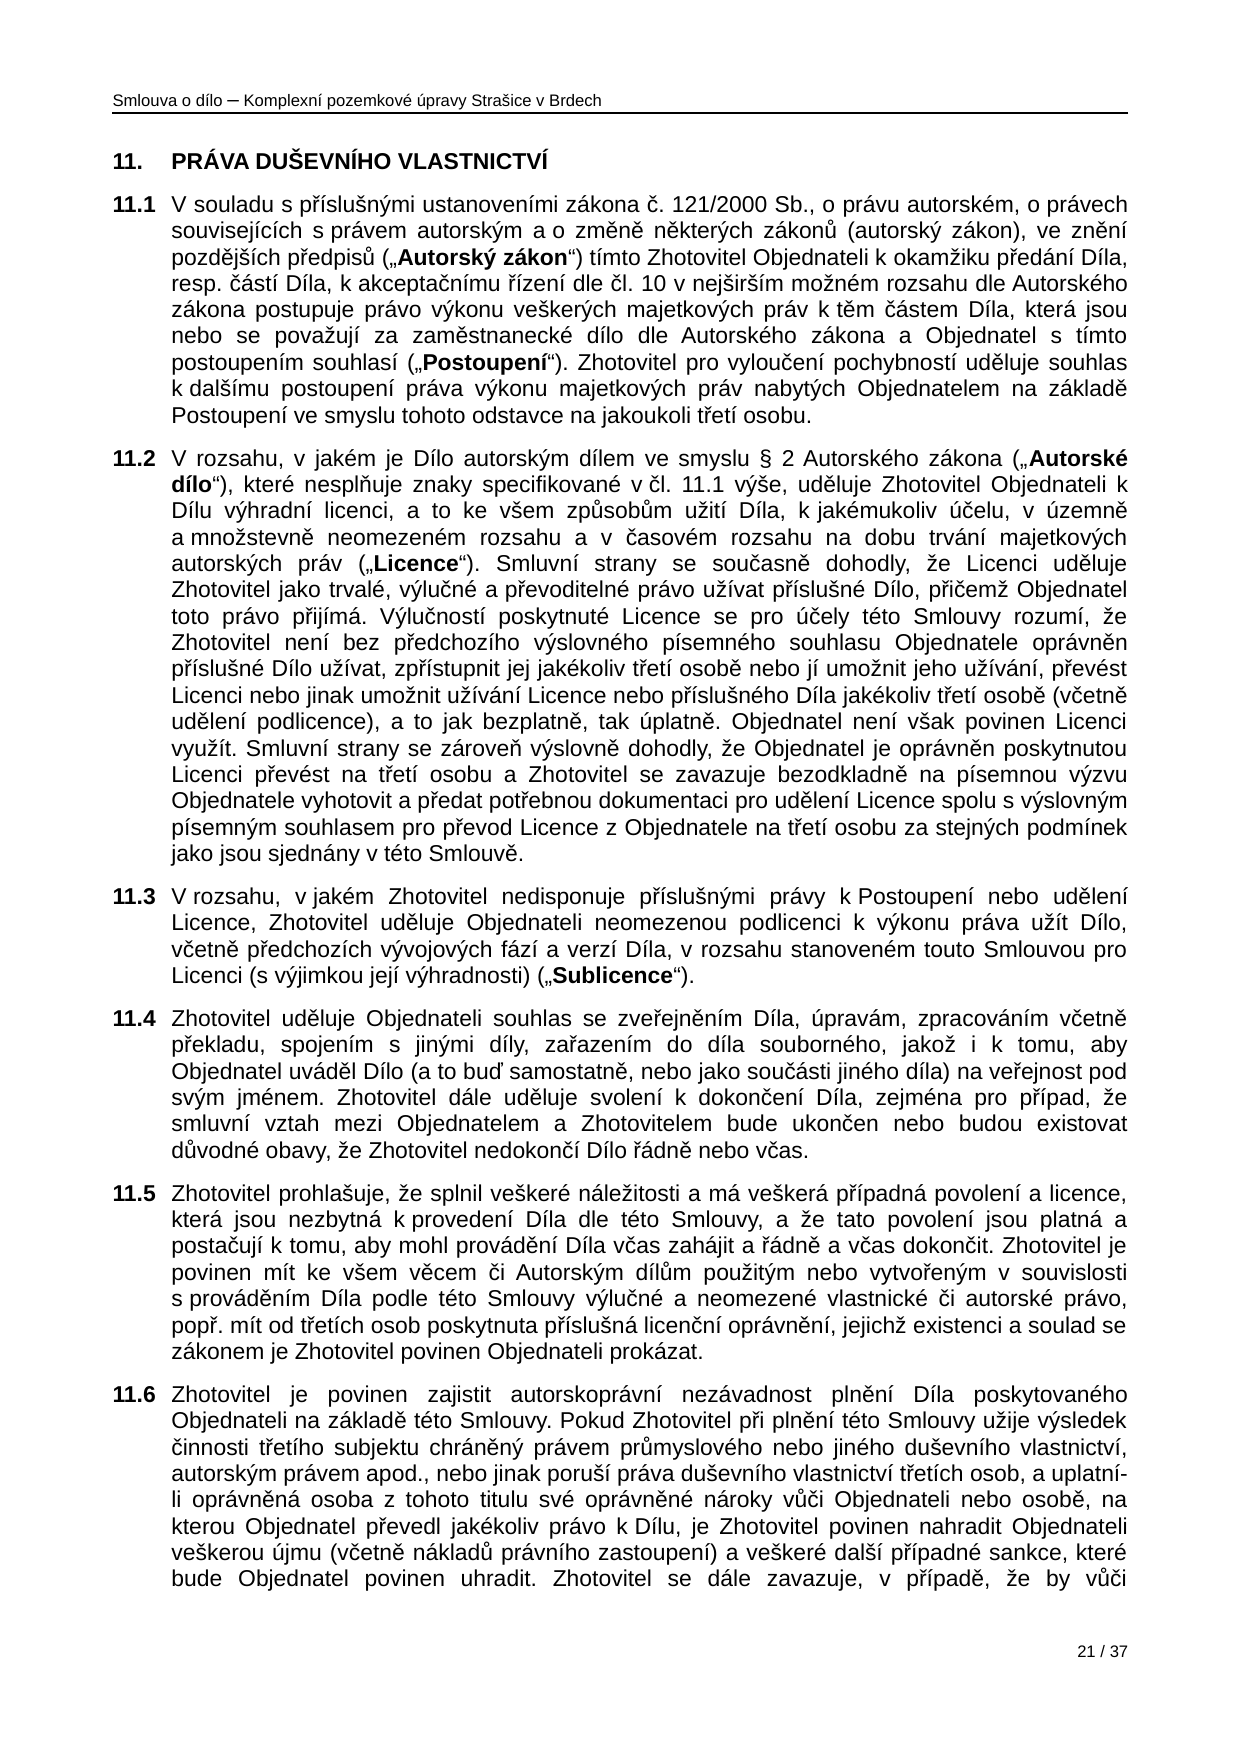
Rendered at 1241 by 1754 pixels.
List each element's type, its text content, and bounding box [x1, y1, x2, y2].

text V rozsahu, v jakém je Dílo autorským dílem ve smyslu § 2 Autorského zákona („Autorské dílo“), které nesplňuje znaky specifikované v čl. 11.1 výše, uděluje Zhotovitel Objednateli k Dílu výhradní licenci, a to ke všem způsobům užití Díla, k jakémukoliv účelu, v územně a množstevně neomezeném rozsahu a v časovém rozsahu na dobu trvání majetkových autorských práv („Licence“). Smluvní strany se současně dohodly, že Licenci uděluje Zhotovitel jako trvalé, výlučné a převoditelné právo užívat příslušné Dílo, přičemž Objednatel toto právo přijímá. Výlučností poskytnuté Licence se pro účely této Smlouvy rozumí, že Zhotovitel není bez předchozího výslovného písemného souhlasu Objednatele oprávněn příslušné Dílo užívat, zpřístupnit jej jakékoliv třetí osobě nebo jí umožnit jeho užívání, převést Licenci nebo jinak umožnit užívání Licence nebo příslušného Díla jakékoliv třetí osobě (včetně udělení podlicence), a to jak bezplatně, tak úplatně. Objednatel není však povinen Licenci využít. Smluvní strany se zároveň výslovně dohodly, že Objednatel je oprávněn poskytnutou Licenci převést na třetí osobu a Zhotovitel se zavazuje bezodkladně na písemnou výzvu Objednatele vyhotovit a předat potřebnou dokumentaci pro udělení Licence spolu s výslovným písemným souhlasem pro převod Licence z Objednatele na třetí osobu za stejných podmínek jako jsou sjednány v této Smlouvě. [112, 444, 1128, 866]
text V souladu s příslušnými ustanoveními zákona č. 121/2000 Sb., o právu autorském, o právech souvisejících s právem autorským a o změně některých zákonů (autorský zákon), ve znění pozdějších předpisů („Autorský zákon“) tímto Zhotovitel Objednateli k okamžiku předání Díla, resp. částí Díla, k akceptačnímu řízení dle čl. 10 v nejširším možném rozsahu dle Autorského zákona postupuje právo výkonu veškerých majetkových práv k těm částem Díla, která jsou nebo se považují za zaměstnanecké dílo dle Autorského zákona a Objednatel s tímto postoupením souhlasí („Postoupení“). Zhotovitel pro vyloučení pochybností uděluje souhlas k dalšímu postoupení práva výkonu majetkových práv nabytých Objednatelem na základě Postoupení ve smyslu tohoto odstavce na jakoukoli třetí osobu. [112, 191, 1128, 428]
text Zhotovitel prohlašuje, že splnil veškeré náležitosti a má veškerá případná povolení a licence, která jsou nezbytná k provedení Díla dle této Smlouvy, a že tato povolení jsou platná a postačují k tomu, aby mohl provádění Díla včas zahájit a řádně a včas dokončit. Zhotovitel je povinen mít ke všem věcem či Autorským dílům použitým nebo vytvořeným v souvislosti s prováděním Díla podle této Smlouvy výlučné a neomezené vlastnické či autorské právo, popř. mít od třetích osob poskytnuta příslušná licenční oprávnění, jejichž existenci a soulad se zákonem je Zhotovitel povinen Objednateli prokázat. [112, 1180, 1128, 1364]
text Práva duševního vlastnictví [112, 148, 1128, 174]
text V rozsahu, v jakém Zhotovitel nedisponuje příslušnými právy k Postoupení nebo udělení Licence, Zhotovitel uděluje Objednateli neomezenou podlicenci k výkonu práva užít Dílo, včetně předchozích vývojových fází a verzí Díla, v rozsahu stanoveném touto Smlouvou pro Licenci (s výjimkou její výhradnosti) („Sublicence“). [112, 883, 1128, 988]
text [112, 1381, 1128, 1592]
text Zhotovitel uděluje Objednateli souhlas se zveřejněním Díla, úpravám, zpracováním včetně překladu, spojením s jinými díly, zařazením do díla souborného, jakož i k tomu, aby Objednatel uváděl Dílo (a to buď samostatně, nebo jako součásti jiného díla) na veřejnost pod svým jménem. Zhotovitel dále uděluje svolení k dokončení Díla, zejména pro případ, že smluvní vztah mezi Objednatelem a Zhotovitelem bude ukončen nebo budou existovat důvodné obavy, že Zhotovitel nedokončí Dílo řádně nebo včas. [112, 1005, 1128, 1163]
